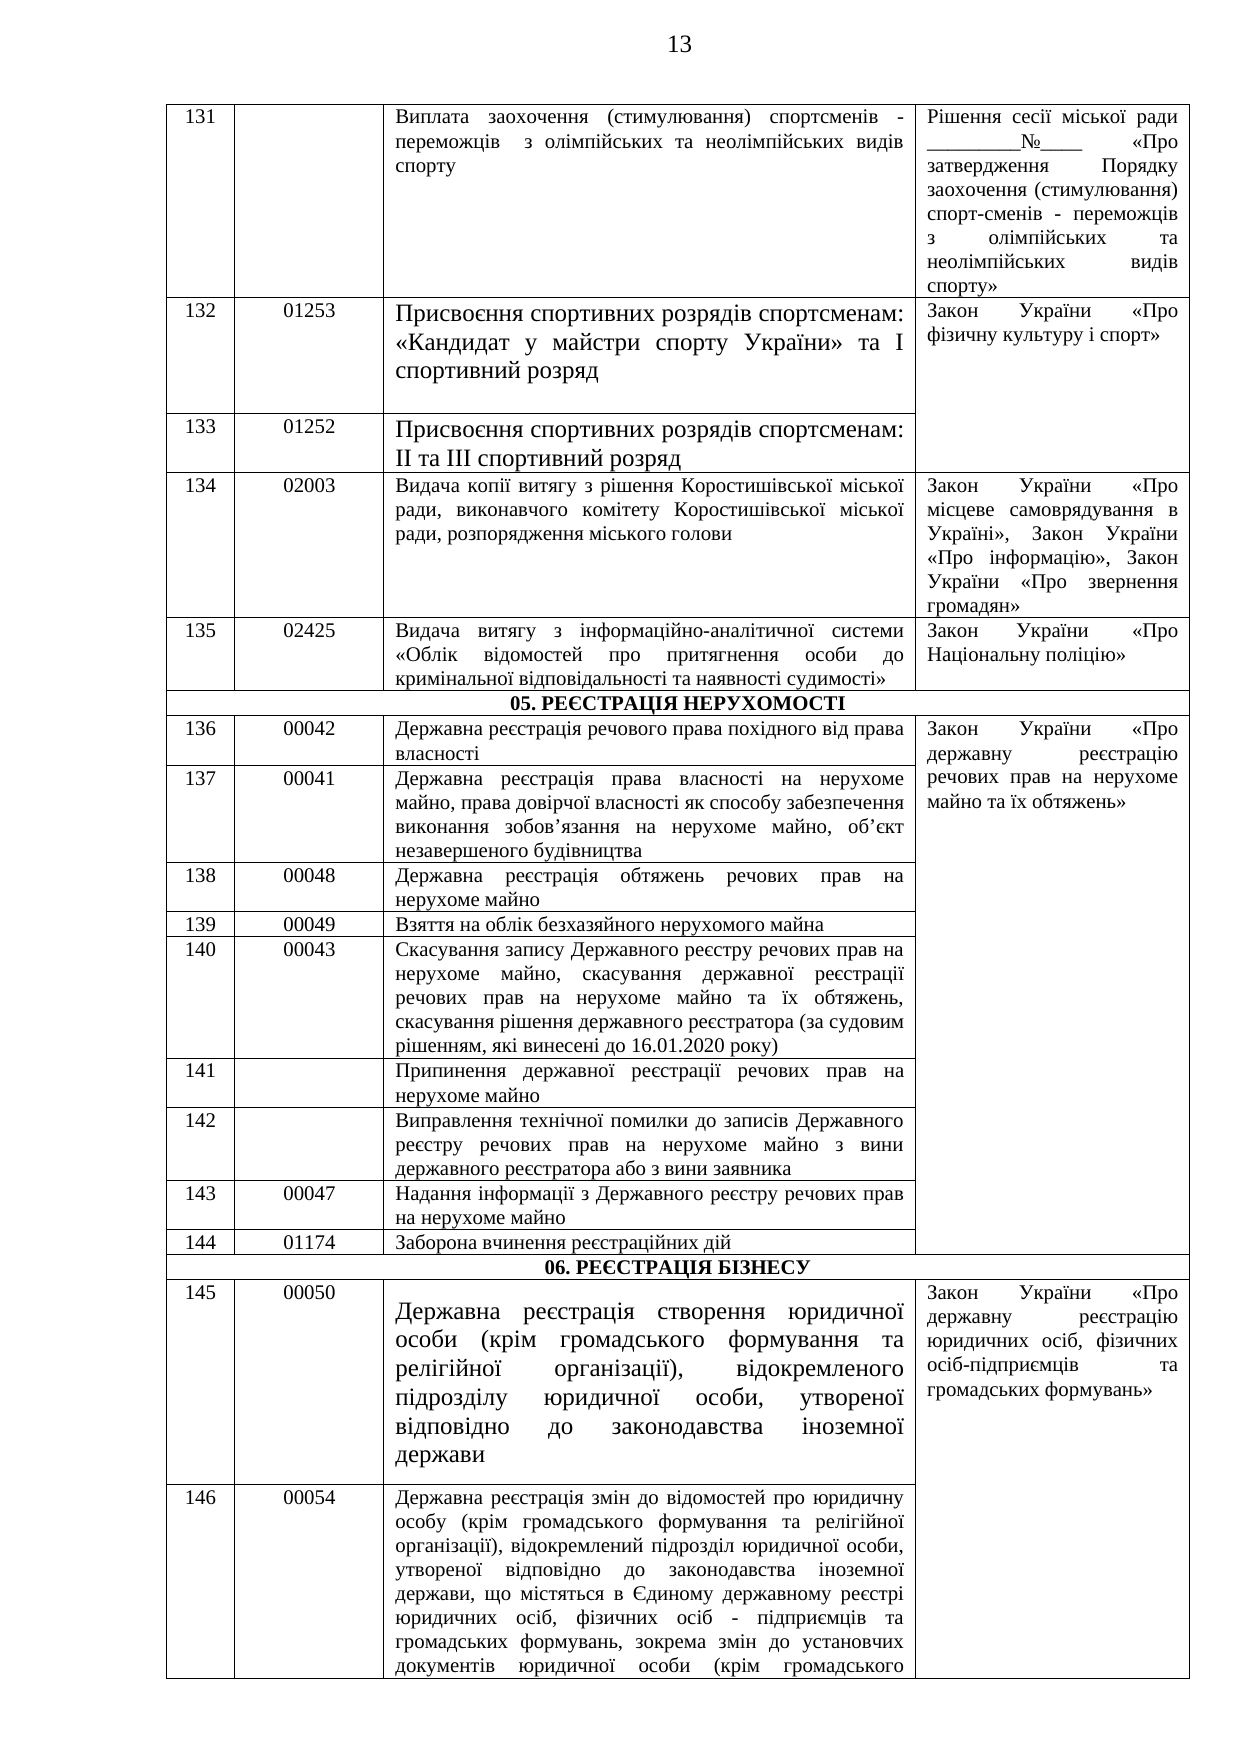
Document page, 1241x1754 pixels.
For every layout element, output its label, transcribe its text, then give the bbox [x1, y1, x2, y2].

table_cell Надання інформації з Державного реєстру речових прав на нерухоме майно [384, 1181, 915, 1229]
table_cell Державна реєстрація створення юридичної особи (крім громадського формування та релігійної організації), відокремленого підрозділу юридичної особи, утвореної відповідно до законодавства іноземної держави [384, 1280, 915, 1484]
table_cell 142 [167, 1108, 234, 1180]
table_cell 134 [167, 473, 234, 617]
table_cell 144 [167, 1230, 234, 1254]
table_cell 00047 [235, 1181, 383, 1229]
table_cell Виправлення технічної помилки до записів Державного реєстру речових прав на нерухоме майно з вини державного реєстратора або з вини заявника [384, 1108, 915, 1180]
table_cell 01252 [235, 414, 383, 472]
table_cell 136 [167, 716, 234, 764]
table_cell 00043 [235, 937, 383, 1057]
table_cell 132 [167, 298, 234, 413]
table_cell 139 [167, 912, 234, 936]
table_cell Закон України «Про державну реєстрацію юридичних осіб, фізичних осіб-підприємців та громадських формувань» [916, 1280, 1189, 1677]
table_cell Видача копії витягу з рішення Коростишівської міської ради, виконавчого комітету Коростишівської міської ради, розпорядження міського голови [384, 473, 915, 617]
table_cell 00042 [235, 716, 383, 764]
table_cell Рішення сесії міської ради _________№____ «Про затвердження Порядку заохочення (стимулювання) спорт-сменів - переможців з олімпійських та неолімпійських видів спорту» [916, 105, 1189, 297]
table_cell 01174 [235, 1230, 383, 1254]
table_cell 135 [167, 618, 234, 690]
table_cell Державна реєстрація права власності на нерухоме майно, права довірчої власності як способу забезпечення виконання зобов’язання на нерухоме майно, об’єкт незавершеного будівництва [384, 766, 915, 862]
table_cell 00049 [235, 912, 383, 936]
table_cell 133 [167, 414, 234, 472]
table_cell 145 [167, 1280, 234, 1484]
table_cell 146 [167, 1485, 234, 1677]
table_cell Припинення державної реєстрації речових прав на нерухоме майно [384, 1059, 915, 1107]
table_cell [384, 1485, 915, 1677]
table_cell 00041 [235, 766, 383, 862]
table_cell [235, 105, 383, 297]
table_cell 02425 [235, 618, 383, 690]
table_cell 140 [167, 937, 234, 1057]
table_cell 06. РЕЄСТРАЦІЯ БІЗНЕСУ [167, 1255, 1189, 1279]
table_cell Державна реєстрація обтяжень речових прав на нерухоме майно [384, 863, 915, 911]
table_cell 00054 [235, 1485, 383, 1677]
table_cell 02003 [235, 473, 383, 617]
table_cell 00048 [235, 863, 383, 911]
table_cell 143 [167, 1181, 234, 1229]
table_cell Видача витягу з інформаційно-аналітичної системи «Облік відомостей про притягнення особи до кримінальної відповідальності та наявності судимості» [384, 618, 915, 690]
table_cell Закон України «Про місцеве самоврядування в Україні», Закон України «Про інформацію», Закон України «Про звернення громадян» [916, 473, 1189, 617]
table_cell [235, 1059, 383, 1107]
table_cell Заборона вчинення реєстраційних дій [384, 1230, 915, 1254]
table_cell Закон України «Про фізичну культуру і спорт» [916, 298, 1189, 472]
table_cell 01253 [235, 298, 383, 413]
table_cell 141 [167, 1059, 234, 1107]
table_cell 138 [167, 863, 234, 911]
table_cell Державна реєстрація речового права похідного від права власності [384, 716, 915, 764]
table_cell Скасування запису Державного реєстру речових прав на нерухоме майно, скасування державної реєстрації речових прав на нерухоме майно та їх обтяжень, скасування рішення державного реєстратора (за судовим рішенням, які винесені до 16.01.2020 року) [384, 937, 915, 1057]
table_cell 131 [167, 105, 234, 297]
table_cell [235, 1108, 383, 1180]
table_cell Закон України «Про державну реєстрацію речових прав на нерухоме майно та їх обтяжень» [916, 716, 1189, 1254]
table_cell 05. РЕЄСТРАЦІЯ НЕРУХОМОСТІ [167, 691, 1189, 715]
table_cell 137 [167, 766, 234, 862]
table_cell Закон України «Про Національну поліцію» [916, 618, 1189, 690]
table_cell Виплата заохочення (стимулювання) спортсменів - переможців з олімпійських та неолімпійських видів спорту [384, 105, 915, 297]
table_cell 00050 [235, 1280, 383, 1484]
table_cell Взяття на облік безхазяйного нерухомого майна [384, 912, 915, 936]
table_cell Присвоєння спортивних розрядів спортсменам: ІІ та ІІІ спортивний розряд [384, 414, 915, 472]
table_cell Присвоєння спортивних розрядів спортсменам: «Кандидат у майстри спорту України» та І спортивний розряд [384, 298, 915, 413]
